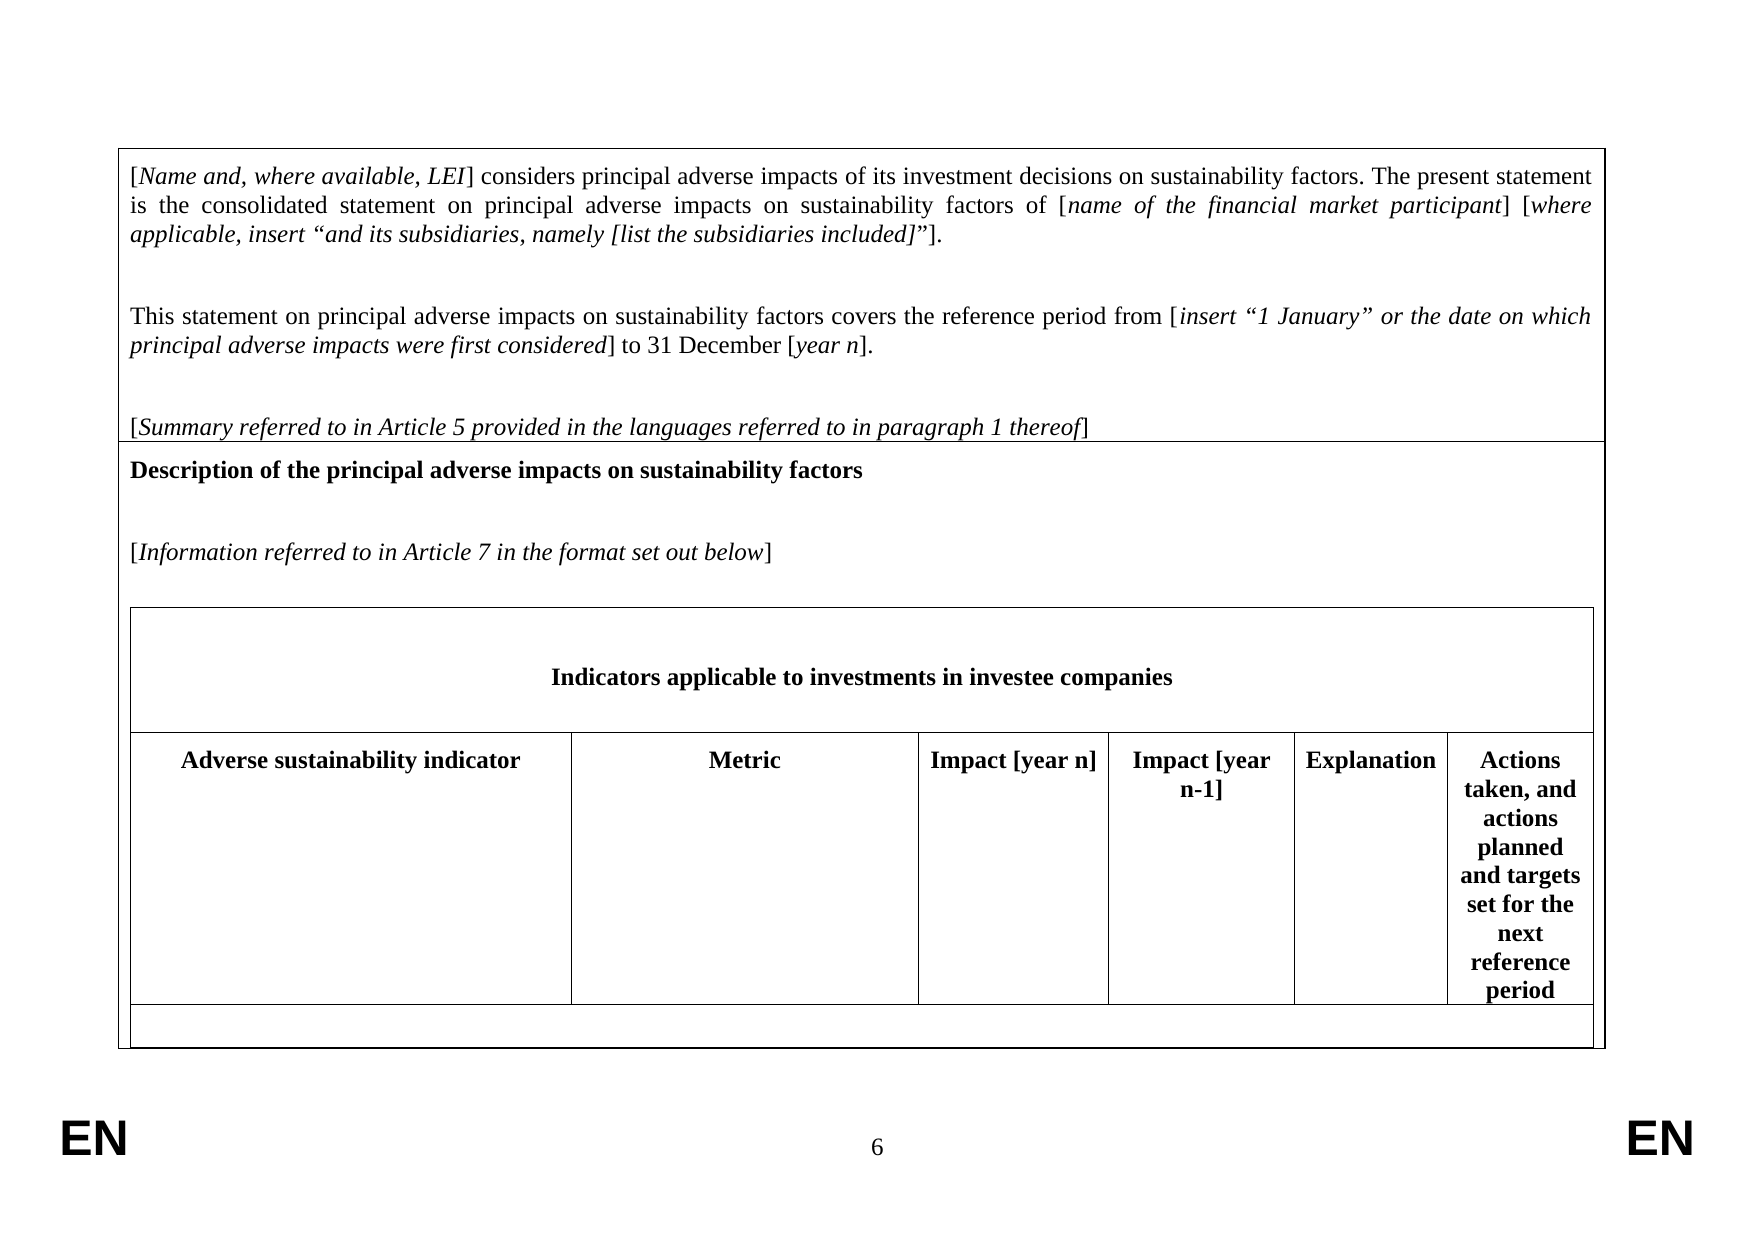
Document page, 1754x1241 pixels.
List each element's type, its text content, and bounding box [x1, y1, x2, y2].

table_cell Description of the principal adverse impacts on sustainability factors [Information referred to in Article 7 in the format set out below] [119, 442, 1604, 1048]
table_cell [119, 149, 1604, 441]
